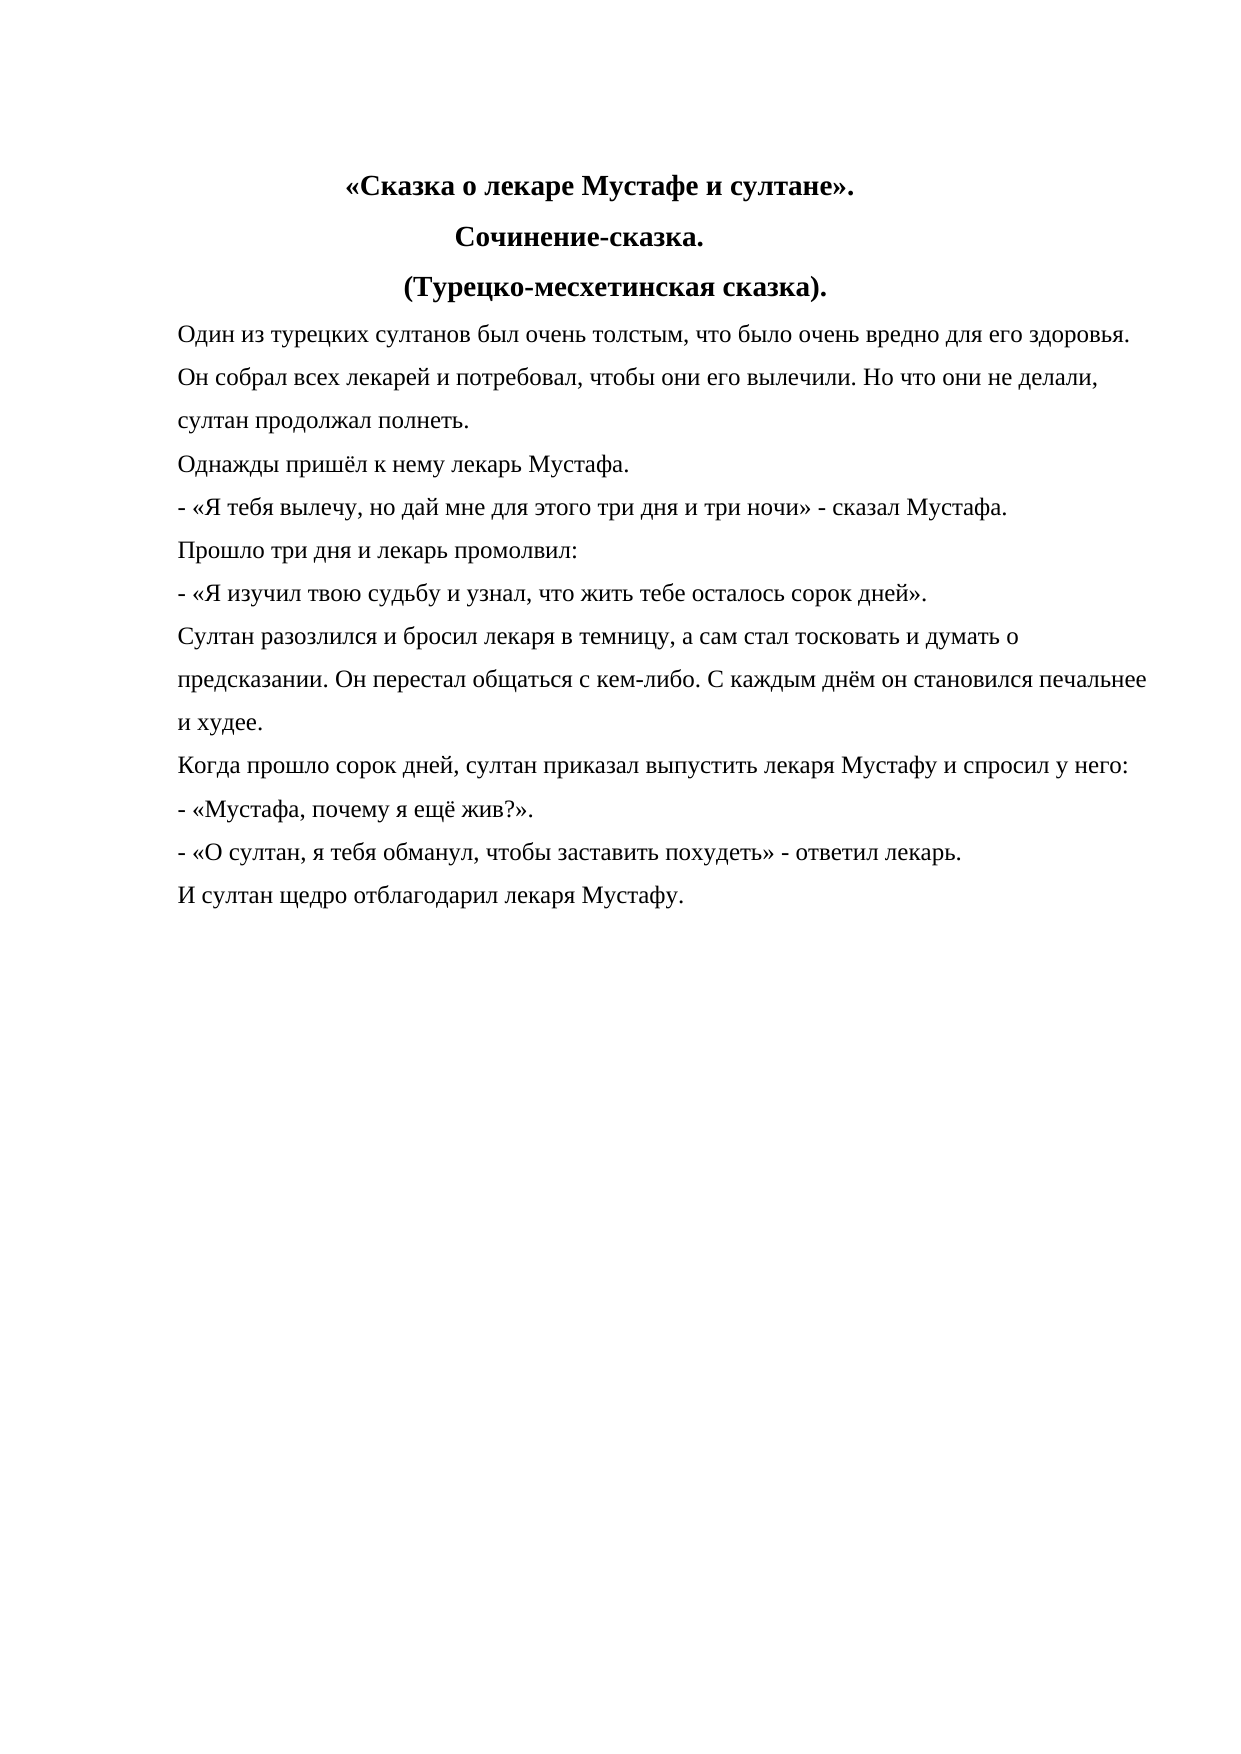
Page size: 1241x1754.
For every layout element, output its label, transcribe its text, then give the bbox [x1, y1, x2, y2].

text - «Мустафа, почему я ещё жив?». [177, 794, 1152, 822]
text - «Я тебя вылечу, но дай мне для этого три дня и три ночи» - сказал Мустафа. [177, 492, 1152, 521]
text Султан разозлился и бросил лекаря в темницу, а сам стал тосковать и думать о предсказании. Он перестал общаться с кем-либо. С каждым днём он становился печальнее и худее. [177, 621, 1152, 736]
text Однажды пришёл к нему лекарь Мустафа. [177, 449, 1152, 477]
text Прошло три дня и лекарь промолвил: [177, 535, 1152, 564]
text - «Я изучил твою судьбу и узнал, что жить тебе осталось сорок дней». [177, 578, 1152, 607]
text - «О султан, я тебя обманул, чтобы заставить похудеть» - ответил лекарь. [177, 837, 1152, 866]
text И султан щедро отблагодарил лекаря Мустафу. [177, 880, 1152, 909]
text Сочинение-сказка. [177, 219, 1152, 252]
text «Сказка о лекаре Мустафе и султане». [177, 168, 1152, 202]
text Когда прошло сорок дней, султан приказал выпустить лекаря Мустафу и спросил у него: [177, 751, 1152, 779]
text (Турецко-месхетинская сказка). [177, 269, 1152, 303]
text Один из турецких султанов был очень толстым, что было очень вредно для его здоровья. Он собрал всех лекарей и потребовал, чтобы они его вылечили. Но что они не делали, султан продолжал полнеть. [177, 319, 1152, 434]
